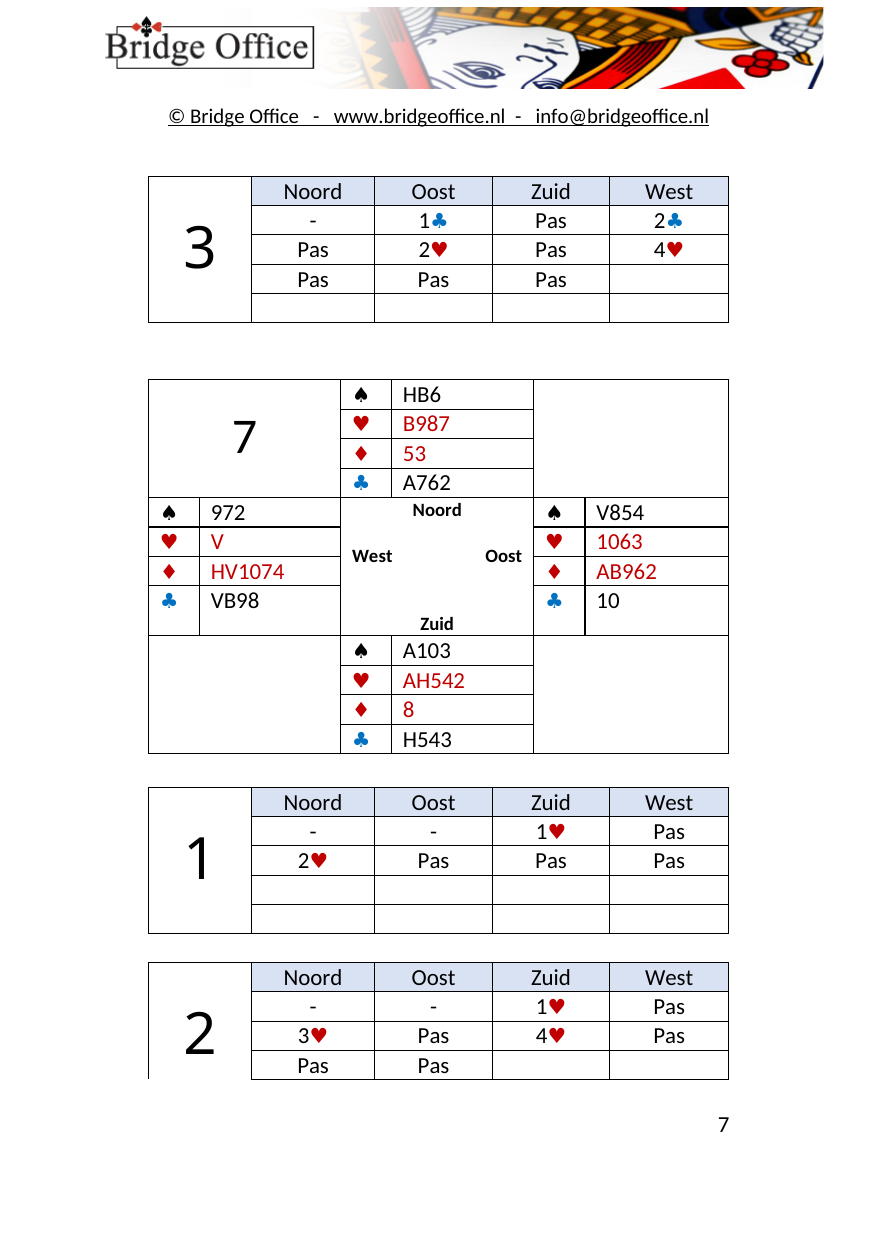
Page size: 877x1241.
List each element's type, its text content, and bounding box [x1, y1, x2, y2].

table_cell 1♥ [493, 992, 609, 1021]
table_header [149, 963, 251, 991]
table_cell [149, 586, 199, 635]
table_cell [610, 265, 728, 293]
table_cell [252, 294, 374, 322]
table_header Oost [375, 177, 492, 205]
table_cell HV1074 [200, 557, 340, 585]
table_cell [493, 294, 609, 322]
table_cell [149, 904, 251, 933]
table_cell Pas [375, 846, 492, 875]
table_cell 1♥ [493, 817, 609, 845]
table_cell Pas [610, 846, 728, 875]
table_cell [610, 905, 728, 933]
table_cell - [252, 817, 374, 845]
table_cell [375, 876, 492, 904]
table_cell Pas [375, 265, 492, 293]
table_header West [610, 963, 728, 991]
table_header [534, 380, 728, 497]
table_cell 972 [200, 498, 340, 526]
table_cell [375, 905, 492, 933]
table_cell Pas [493, 846, 609, 875]
table_header Noord [252, 177, 374, 205]
table_header Noord [252, 788, 374, 816]
table_cell [149, 498, 199, 526]
table_cell 3 [149, 205, 251, 293]
table_cell [534, 528, 584, 556]
table_header Zuid [493, 963, 609, 991]
table_cell [149, 528, 199, 556]
table_cell [493, 1051, 609, 1079]
table_cell Pas [375, 1051, 492, 1079]
table_header West [610, 177, 728, 205]
table_cell Pas [610, 1022, 728, 1050]
table_cell A103 [392, 636, 533, 665]
table_cell 10 [586, 586, 728, 635]
table_cell 2♥ [375, 235, 492, 264]
table_cell Pas [252, 1051, 374, 1079]
table_cell Pas [252, 265, 374, 293]
table_cell 4♥ [493, 1022, 609, 1050]
table_cell [534, 557, 584, 585]
picture [78, 7, 824, 89]
table_header Noord [252, 963, 374, 991]
table_header Oost [375, 963, 492, 991]
table_cell [534, 586, 584, 635]
table_cell [252, 876, 374, 904]
table_cell [149, 557, 199, 585]
table_cell [341, 410, 391, 438]
table_cell [534, 636, 728, 753]
table_cell [610, 1051, 728, 1079]
table_cell 2♥ [252, 846, 374, 875]
table_cell V [200, 528, 340, 556]
table_header Zuid [493, 177, 609, 205]
table_header Zuid [493, 788, 609, 816]
table_header 7 [149, 380, 340, 497]
table_cell 4♥ [610, 235, 728, 264]
table_cell [341, 636, 391, 665]
table_cell AH542 [392, 666, 533, 694]
table_cell V854 [586, 498, 728, 526]
table_cell [610, 294, 728, 322]
table_cell 8 [392, 695, 533, 724]
table_cell VB98 [200, 586, 340, 635]
table_cell - [375, 992, 492, 1021]
table_cell 3♥ [252, 1022, 374, 1050]
table_cell 2♣ [610, 206, 728, 234]
table_cell [341, 695, 391, 724]
table_cell Pas [493, 235, 609, 264]
table_cell Pas [375, 1022, 492, 1050]
table_cell AB962 [586, 557, 728, 585]
table_cell 1 [149, 816, 251, 904]
table_cell [610, 876, 728, 904]
table_cell Pas [493, 265, 609, 293]
table_cell [493, 876, 609, 904]
table_cell - [375, 817, 492, 845]
table_cell Pas [610, 992, 728, 1021]
table_cell 1♣ [375, 206, 492, 234]
table_cell Pas [610, 817, 728, 845]
table_cell [149, 636, 340, 753]
table_header [149, 177, 251, 205]
table_header [149, 788, 251, 816]
table_cell 1063 [586, 528, 728, 556]
table_cell [493, 905, 609, 933]
table_cell [341, 725, 391, 753]
table_cell - [252, 206, 374, 234]
table_cell [149, 293, 251, 322]
table_cell [252, 905, 374, 933]
table_cell [341, 439, 391, 467]
table_header HB6 [392, 380, 533, 408]
table_cell 2 [149, 991, 251, 1079]
table_cell [341, 666, 391, 694]
table_cell [534, 498, 584, 526]
table_cell Pas [252, 235, 374, 264]
table_cell Pas [493, 206, 609, 234]
table_cell - [252, 992, 374, 1021]
table_cell B987 [392, 410, 533, 438]
table_cell Noord West Oost Zuid [341, 498, 533, 635]
table_cell H543 [392, 725, 533, 753]
table_cell [341, 469, 391, 497]
table_cell [375, 294, 492, 322]
table_header Oost [375, 788, 492, 816]
table_header [341, 380, 391, 408]
table_header West [610, 788, 728, 816]
table_cell 53 [392, 439, 533, 467]
table_cell A762 [392, 469, 533, 497]
